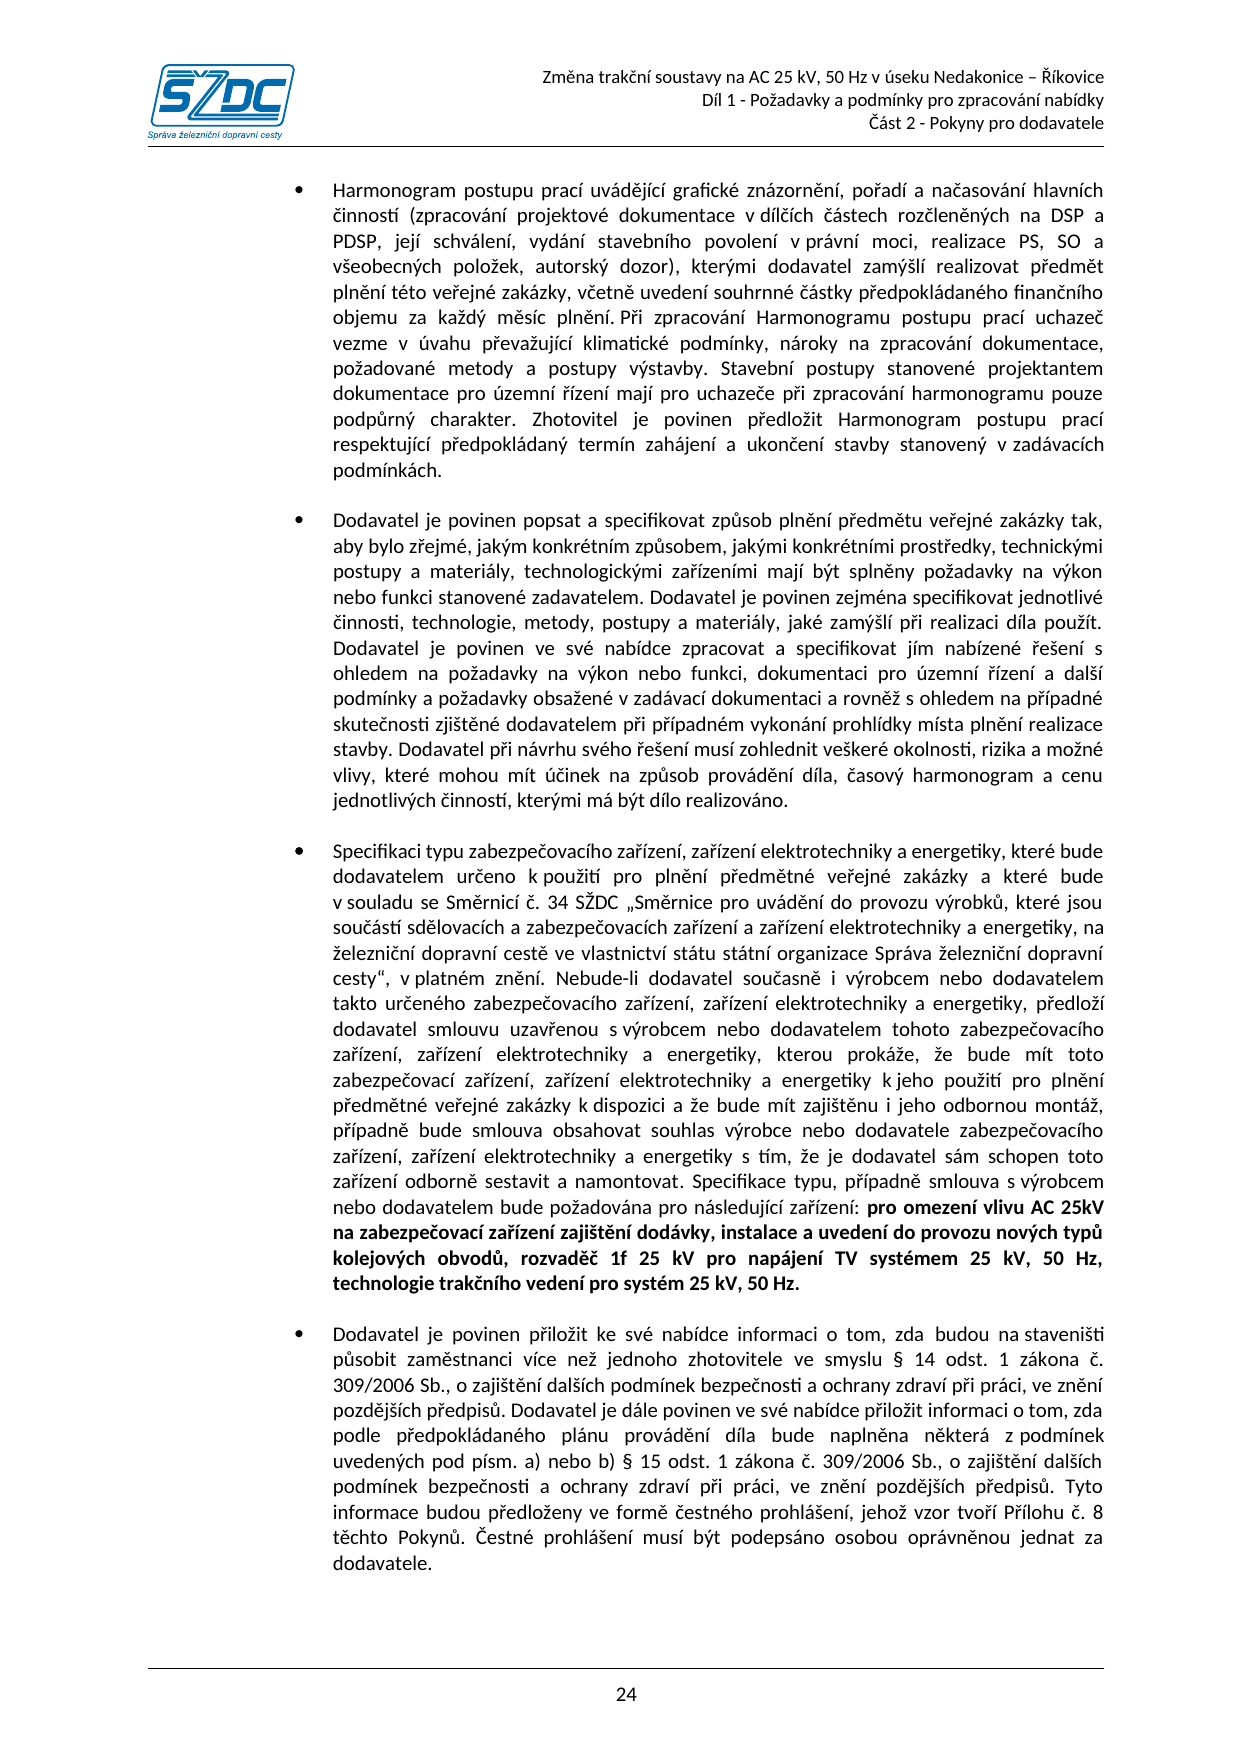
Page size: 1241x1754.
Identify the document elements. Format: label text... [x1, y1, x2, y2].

list Dodavatel je povinen přiložit ke své nabídce informaci o tom, zda budou na staveništi působit zaměstnanci více než jednoho zhotovitele ve smyslu § 14 odst. 1 zákona č. 309/2006 Sb., o zajištění dalších podmínek bezpečnosti a ochrany zdraví při práci, ve znění pozdějších předpisů. Dodavatel je dále povinen ve své nabídce přiložit informaci o tom, zda podle předpokládaného plánu provádění díla bude naplněna některá z podmínek uvedených pod písm. a) nebo b) § 15 odst. 1 zákona č. 309/2006 Sb., o zajištění dalších podmínek bezpečnosti a ochrany zdraví při práci, ve znění pozdějších předpisů. Tyto informace budou předloženy ve formě čestného prohlášení, jehož vzor tvoří Přílohu č. 8 těchto Pokynů. Čestné prohlášení musí být podepsáno osobou oprávněnou jednat za dodavatele. [295, 1321, 1104, 1575]
list Specifikaci typu zabezpečovacího zařízení, zařízení elektrotechniky a energetiky, které bude dodavatelem určeno k použití pro plnění předmětné veřejné zakázky a které bude v souladu se Směrnicí č. 34 SŽDC „Směrnice pro uvádění do provozu výrobků, které jsou součástí sdělovacích a zabezpečovacích zařízení a zařízení elektrotechniky a energetiky, na železniční dopravní cestě ve vlastnictví státu státní organizace Správa železniční dopravní cesty“, v platném znění. Nebude-li dodavatel současně i výrobcem nebo dodavatelem takto určeného zabezpečovacího zařízení, zařízení elektrotechniky a energetiky, předloží dodavatel smlouvu uzavřenou s výrobcem nebo dodavatelem tohoto zabezpečovacího zařízení, zařízení elektrotechniky a energetiky, kterou prokáže, že bude mít toto zabezpečovací zařízení, zařízení elektrotechniky a energetiky k jeho použití pro plnění předmětné veřejné zakázky k dispozici a že bude mít zajištěnu i jeho odbornou montáž, případně bude smlouva obsahovat souhlas výrobce nebo dodavatele zabezpečovacího zařízení, zařízení elektrotechniky a energetiky s tím, že je dodavatel sám schopen toto zařízení odborně sestavit a namontovat. Specifikace typu, případně smlouva s výrobcem nebo dodavatelem bude požadována pro následující zařízení: pro omezení vlivu AC 25kV na zabezpečovací zařízení zajištění dodávky, instalace a uvedení do provozu nových typů kolejových obvodů, rozvaděč 1f 25 kV pro napájení TV systémem 25 kV, 50 Hz, technologie trakčního vedení pro systém 25 kV, 50 Hz. [295, 838, 1104, 1296]
list Harmonogram postupu prací uvádějící grafické znázornění, pořadí a načasování hlavních činností (zpracování projektové dokumentace v dílčích částech rozčleněných na DSP a PDSP, její schválení, vydání stavebního povolení v právní moci, realizace PS, SO a všeobecných položek, autorský dozor), kterými dodavatel zamýšlí realizovat předmět plnění této veřejné zakázky, včetně uvedení souhrnné částky předpokládaného finančního objemu za každý měsíc plnění. Při zpracování Harmonogramu postupu prací uchazeč vezme v úvahu převažující klimatické podmínky, nároky na zpracování dokumentace, požadované metody a postupy výstavby. Stavební postupy stanovené projektantem dokumentace pro územní řízení mají pro uchazeče při zpracování harmonogramu pouze podpůrný charakter. Zhotovitel je povinen předložit Harmonogram postupu prací respektující předpokládaný termín zahájení a ukončení stavby stanovený v zadávacích podmínkách. [295, 177, 1104, 482]
list Dodavatel je povinen popsat a specifikovat způsob plnění předmětu veřejné zakázky tak, aby bylo zřejmé, jakým konkrétním způsobem, jakými konkrétními prostředky, technickými postupy a materiály, technologickými zařízeními mají být splněny požadavky na výkon nebo funkci stanovené zadavatelem. Dodavatel je povinen zejména specifikovat jednotlivé činnosti, technologie, metody, postupy a materiály, jaké zamýšlí při realizaci díla použít. Dodavatel je povinen ve své nabídce zpracovat a specifikovat jím nabízené řešení s ohledem na požadavky na výkon nebo funkci, dokumentaci pro územní řízení a další podmínky a požadavky obsažené v zadávací dokumentaci a rovněž s ohledem na případné skutečnosti zjištěné dodavatelem při případném vykonání prohlídky místa plnění realizace stavby. Dodavatel při návrhu svého řešení musí zohlednit veškeré okolnosti, rizika a možné vlivy, které mohou mít účinek na způsob provádění díla, časový harmonogram a cenu jednotlivých činností, kterými má být dílo realizováno. [295, 508, 1104, 813]
